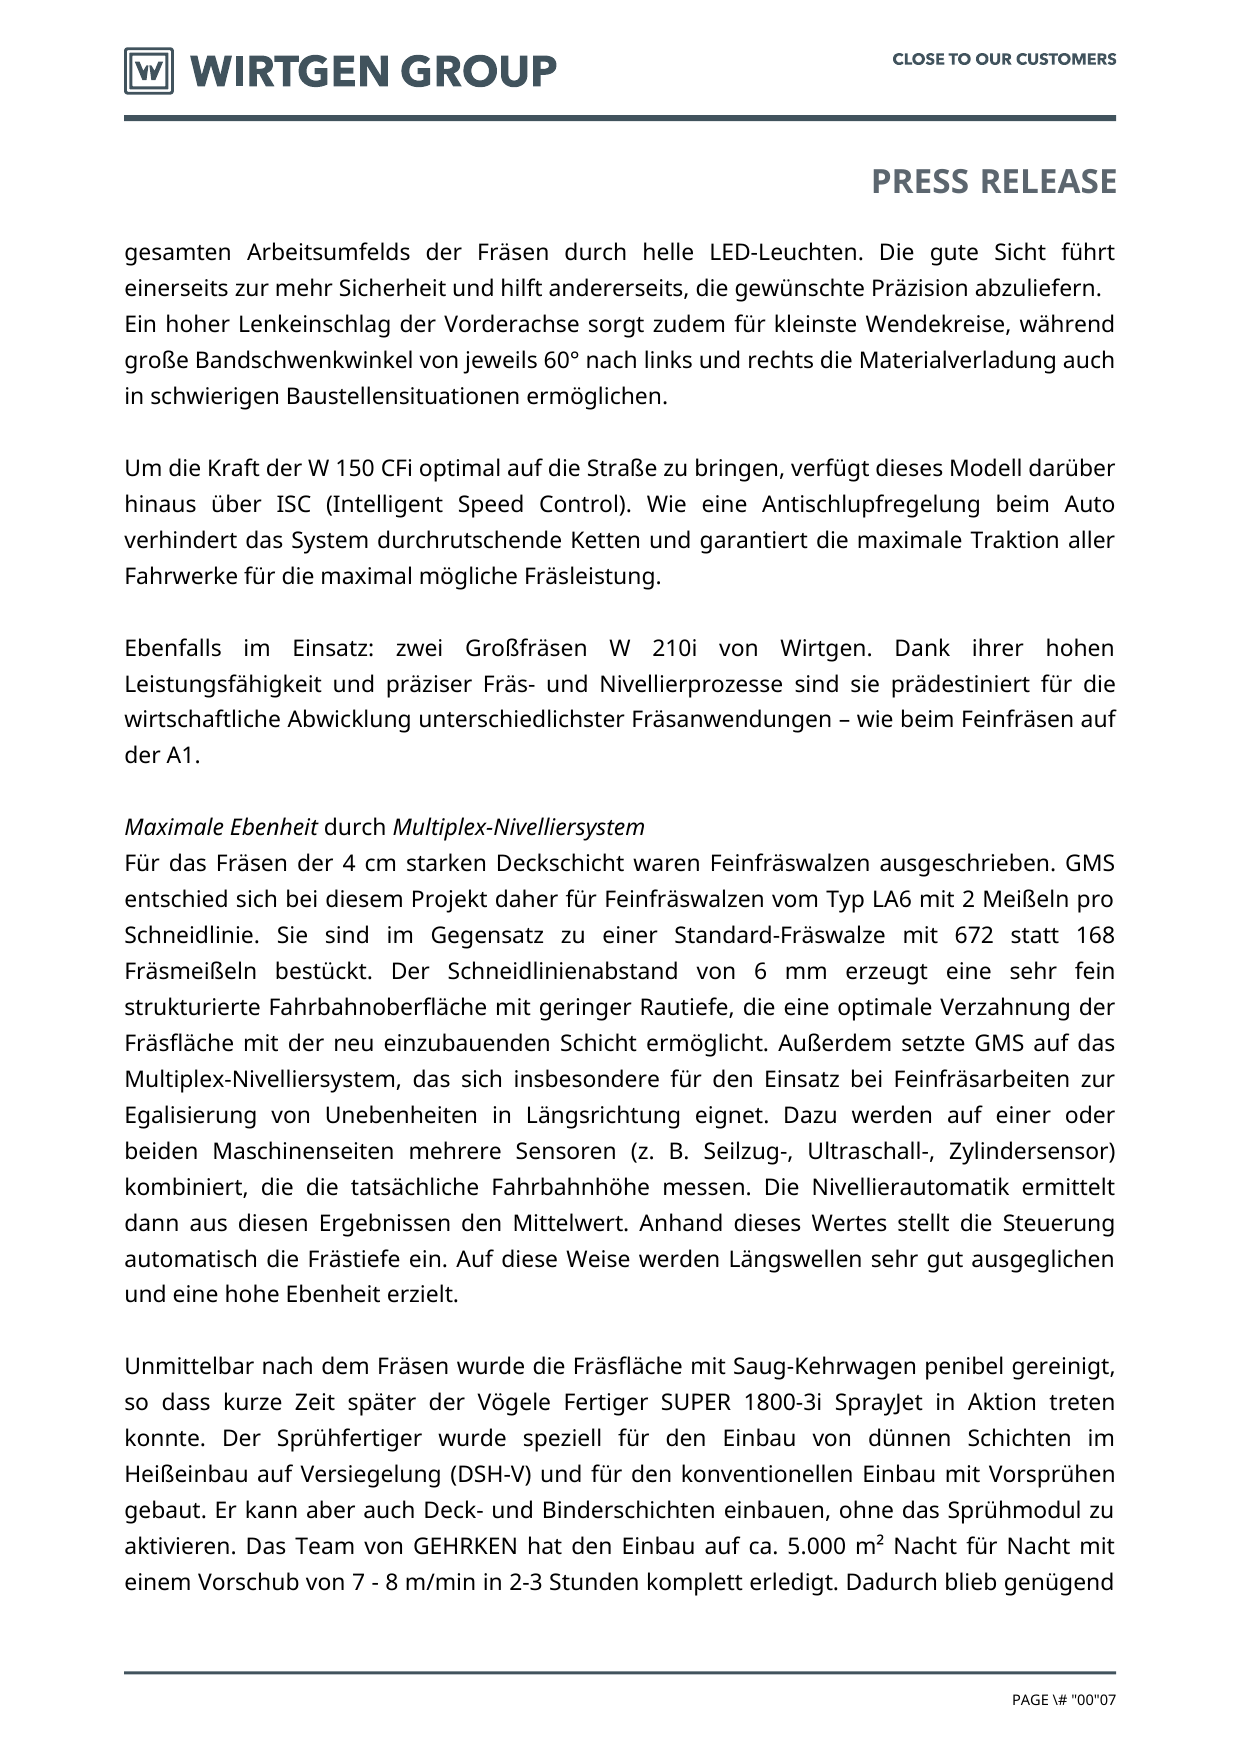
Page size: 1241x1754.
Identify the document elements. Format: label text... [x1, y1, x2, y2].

text Um die Kraft der W 150 CFi optimal auf die Straße zu bringen, verfügt dieses Modell darüber hinaus über ISC (Intelligent Speed Control). Wie eine Antischlupfregelung beim Auto verhindert das System durchrutschende Ketten und garantiert die maximale Traktion aller Fahrwerke für die maximal mögliche Fräsleistung. [124, 452, 1116, 591]
text Ein hoher Lenkeinschlag der Vorderachse sorgt zudem für kleinste Wendekreise, während große Bandschwenkwinkel von jeweils 60° nach links und rechts die Materialverladung auch in schwierigen Baustellensituationen ermöglichen. [124, 308, 1116, 411]
text Für das Fräsen der 4 cm starken Deckschicht waren Feinfräswalzen ausgeschrieben. GMS entschied sich bei diesem Projekt daher für Feinfräswalzen vom Typ LA6 mit 2 Meißeln pro Schneidlinie. Sie sind im Gegensatz zu einer Standard-Fräswalze mit 672 statt 168 Fräsmeißeln bestückt. Der Schneidlinienabstand von 6 mm erzeugt eine sehr fein strukturierte Fahrbahnoberfläche mit geringer Rautiefe, die eine optimale Verzahnung der Fräsfläche mit der neu einzubauenden Schicht ermöglicht. Außerdem setzte GMS auf das Multiplex-Nivelliersystem, das sich insbesondere für den Einsatz bei Feinfräsarbeiten zur Egalisierung von Unebenheiten in Längsrichtung eignet. Dazu werden auf einer oder beiden Maschinenseiten mehrere Sensoren (z. B. Seilzug-, Ultraschall-, Zylindersensor) kombiniert, die die tatsächliche Fahrbahnhöhe messen. Die Nivellierautomatik ermittelt dann aus diesen Ergebnissen den Mittelwert. Anhand dieses Wertes stellt die Steuerung automatisch die Frästiefe ein. Auf diese Weise werden Längswellen sehr gut ausgeglichen und eine hohe Ebenheit erzielt. [124, 847, 1116, 1310]
text Maximale Ebenheit durch Multiplex-Nivelliersystem [124, 811, 1116, 842]
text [124, 1350, 1116, 1597]
text Ebenfalls im Einsatz: zwei Großfräsen W 210i von Wirtgen. Dank ihrer hohen Leistungsfähigkeit und präziser Fräs- und Nivellierprozesse sind sie prädestiniert für die wirtschaftliche Abwicklung unterschiedlichster Fräsanwendungen – wie beim Feinfräsen auf der A1. [124, 632, 1116, 771]
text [124, 236, 1116, 303]
